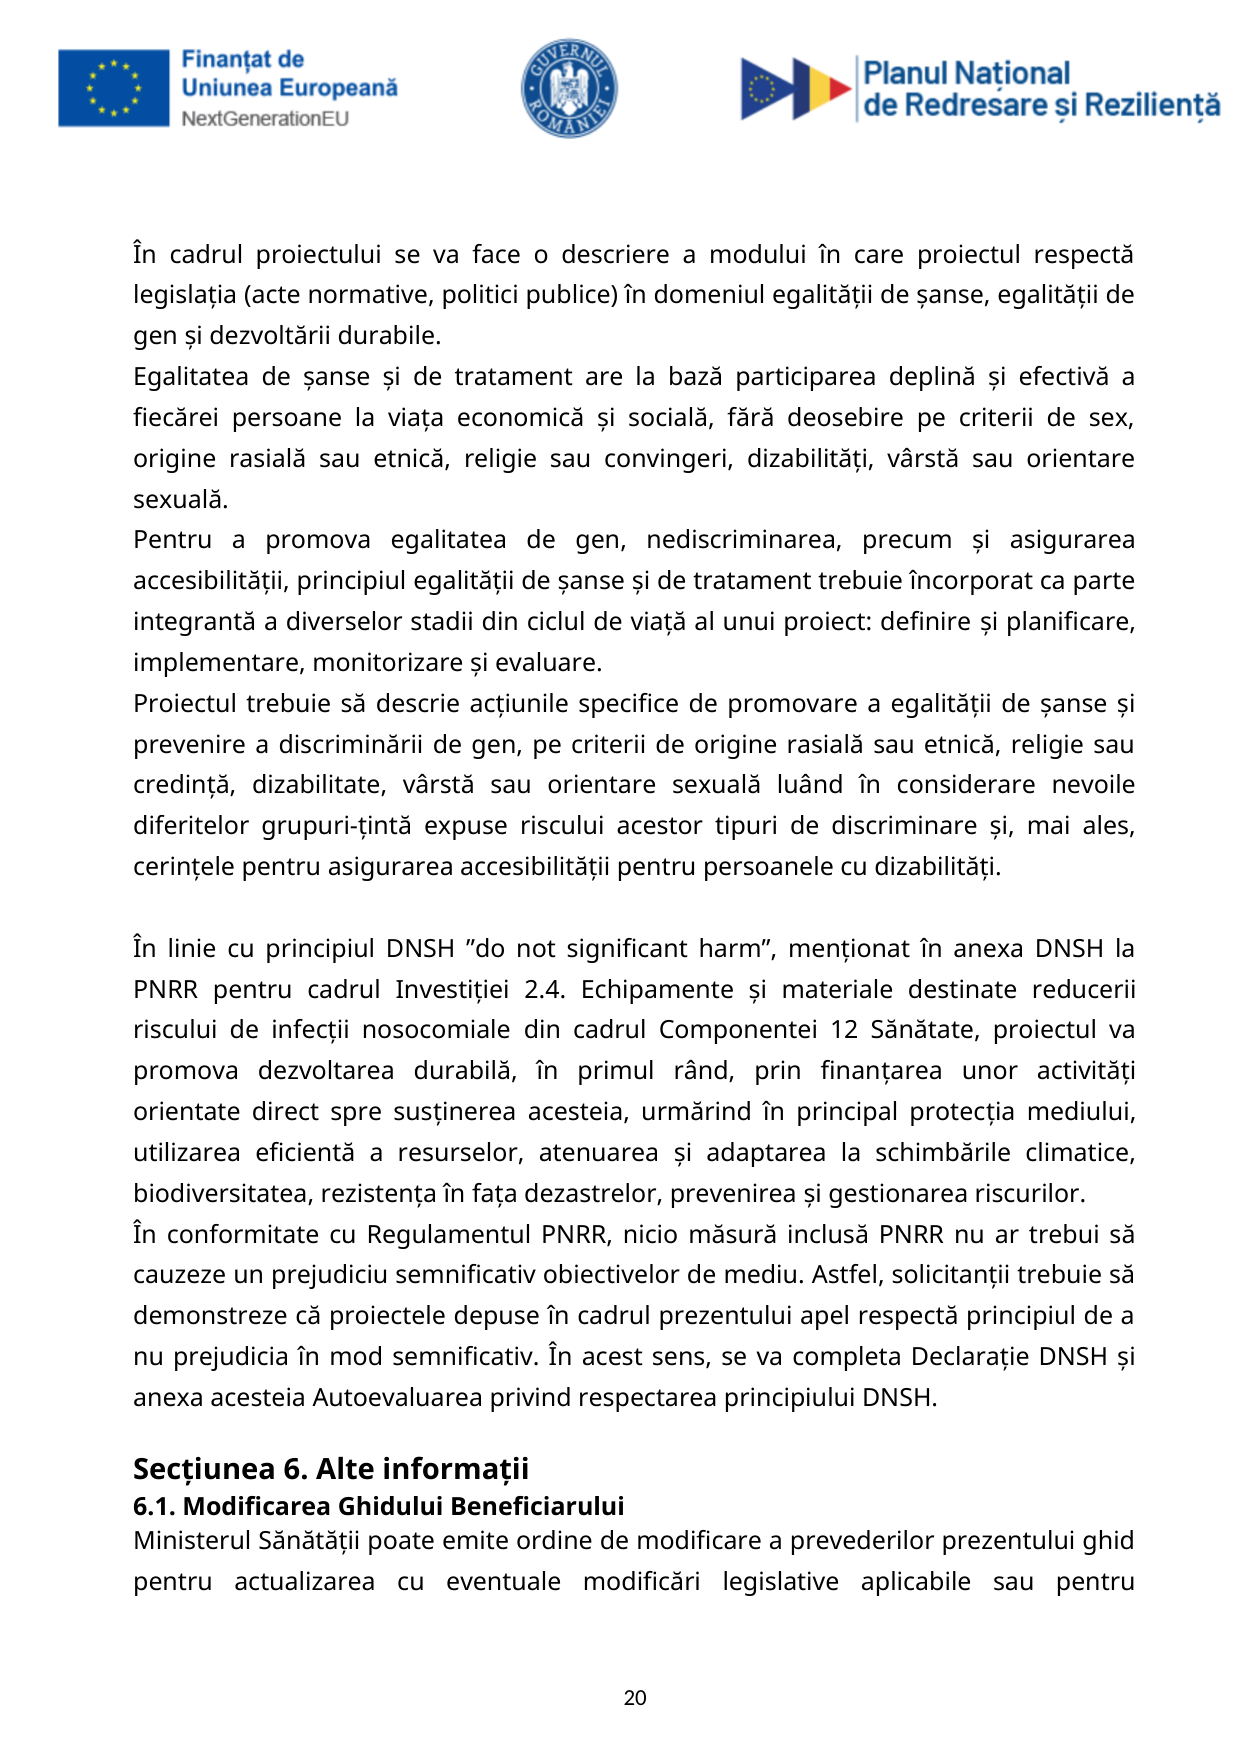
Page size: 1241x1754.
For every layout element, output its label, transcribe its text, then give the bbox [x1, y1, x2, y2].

text Pentru a promova egalitatea de gen, nediscriminarea, precum și asigurarea accesibilității, principiul egalității de șanse și de tratament trebuie încorporat ca parte integrantă a diverselor stadii din ciclul de viață al unui proiect: definire şi planificare, implementare, monitorizare și evaluare. [133, 522, 1137, 679]
text În linie cu principiul DNSH ”do not significant harm”, menționat în anexa DNSH la PNRR pentru cadrul Investiției 2.4. Echipamente și materiale destinate reducerii riscului de infecții nosocomiale din cadrul Componentei 12 Sănătate, proiectul va promova dezvoltarea durabilă, în primul rând, prin finanţarea unor activităţi orientate direct spre susţinerea acesteia, urmărind în principal protecţia mediului, utilizarea eficientă a resurselor, atenuarea şi adaptarea la schimbările climatice, biodiversitatea, rezistenţa în faţa dezastrelor, prevenirea şi gestionarea riscurilor. [133, 931, 1137, 1209]
text În conformitate cu Regulamentul PNRR, nicio măsură inclusă PNRR nu ar trebui să cauzeze un prejudiciu semnificativ obiectivelor de mediu. Astfel, solicitanții trebuie să demonstreze că proiectele depuse în cadrul prezentului apel respectă principiul de a nu prejudicia în mod semnificativ. În acest sens, se va completa Declarație DNSH și anexa acesteia Autoevaluarea privind respectarea principiului DNSH. [133, 1216, 1137, 1414]
text Egalitatea de șanse și de tratament are la bază participarea deplină și efectivă a fiecărei persoane la viața economică și socială, fără deosebire pe criterii de sex, origine rasială sau etnică, religie sau convingeri, dizabilități, vârstă sau orientare sexuală. [133, 359, 1137, 515]
picture [0, 17, 1228, 162]
text În cadrul proiectului se va face o descriere a modului în care proiectul respectă legislația (acte normative, politici publice) în domeniul egalității de șanse, egalității de gen și dezvoltării durabile. [133, 236, 1137, 352]
text Proiectul trebuie să descrie acțiunile specifice de promovare a egalității de șanse și prevenire a discriminării de gen, pe criterii de origine rasială sau etnică, religie sau credință, dizabilitate, vârstă sau orientare sexuală luând în considerare nevoile diferitelor grupuri-țintă expuse riscului acestor tipuri de discriminare și, mai ales, cerințele pentru asigurarea accesibilității pentru persoanele cu dizabilități. [133, 686, 1137, 883]
text Secțiunea 6. Alte informații [133, 1448, 1137, 1488]
text 6.1. Modificarea Ghidului Beneficiarului [133, 1488, 1137, 1522]
